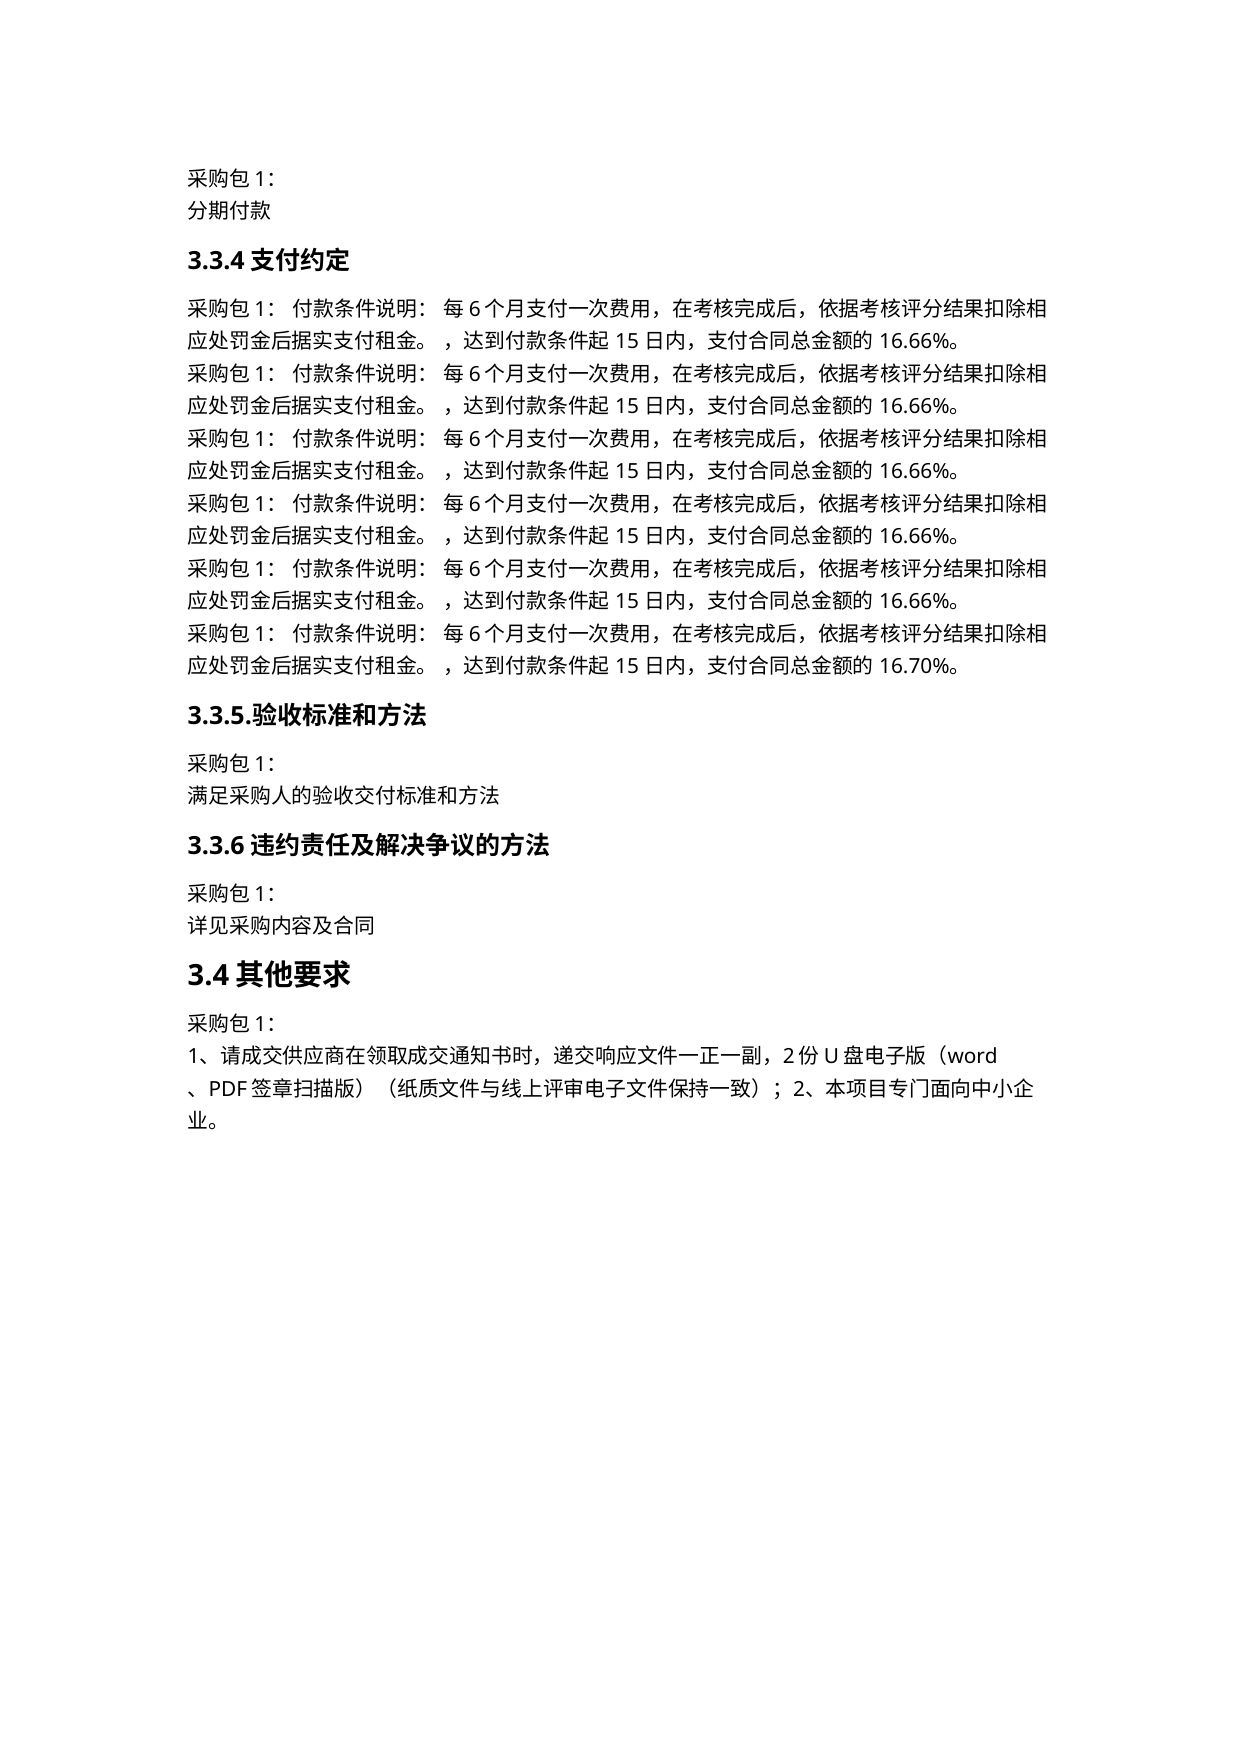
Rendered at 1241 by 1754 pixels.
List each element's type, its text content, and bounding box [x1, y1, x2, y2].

text 3.3.5.验收标准和方法 [187, 682, 1053, 747]
text 采购包1： [187, 747, 1053, 779]
text 采购包1： 付款条件说明： 每6个月支付一次费用，在考核完成后，依据考核评分结果扣除相应处罚金后据实支付租金。 ，达到付款条件起 15 日内，支付合同总金额的 16.66%。 [187, 552, 1053, 617]
text 1、请成交供应商在领取成交通知书时，递交响应文件一正一副，2份U盘电子版（word 、PDF签章扫描版）（纸质文件与线上评审电子文件保持一致）；2、本项目专门面向中小企业。 [187, 1039, 1053, 1137]
text 3.3.4支付约定 [187, 227, 1053, 292]
text 满足采购人的验收交付标准和方法 [187, 779, 1053, 812]
text 分期付款 [187, 194, 1053, 227]
text 采购包1： 付款条件说明： 每6个月支付一次费用，在考核完成后，依据考核评分结果扣除相应处罚金后据实支付租金。 ，达到付款条件起 15 日内，支付合同总金额的 16.66%。 [187, 487, 1053, 552]
text 采购包1： 付款条件说明： 每6个月支付一次费用，在考核完成后，依据考核评分结果扣除相应处罚金后据实支付租金。 ，达到付款条件起 15 日内，支付合同总金额的 16.66%。 [187, 292, 1053, 357]
text 采购包1： 付款条件说明： 每6个月支付一次费用，在考核完成后，依据考核评分结果扣除相应处罚金后据实支付租金。 ，达到付款条件起 15 日内，支付合同总金额的 16.70%。 [187, 617, 1053, 682]
text 采购包1： [187, 877, 1053, 909]
text 详见采购内容及合同 [187, 909, 1053, 942]
text 3.4其他要求 [187, 942, 1053, 1007]
text 采购包1： 付款条件说明： 每6个月支付一次费用，在考核完成后，依据考核评分结果扣除相应处罚金后据实支付租金。 ，达到付款条件起 15 日内，支付合同总金额的 16.66%。 [187, 422, 1053, 487]
text 采购包1： 付款条件说明： 每6个月支付一次费用，在考核完成后，依据考核评分结果扣除相应处罚金后据实支付租金。 ，达到付款条件起 15 日内，支付合同总金额的 16.66%。 [187, 357, 1053, 422]
text 3.3.6违约责任及解决争议的方法 [187, 812, 1053, 877]
text 采购包1： [187, 1007, 1053, 1039]
text 采购包1： [187, 162, 1053, 194]
